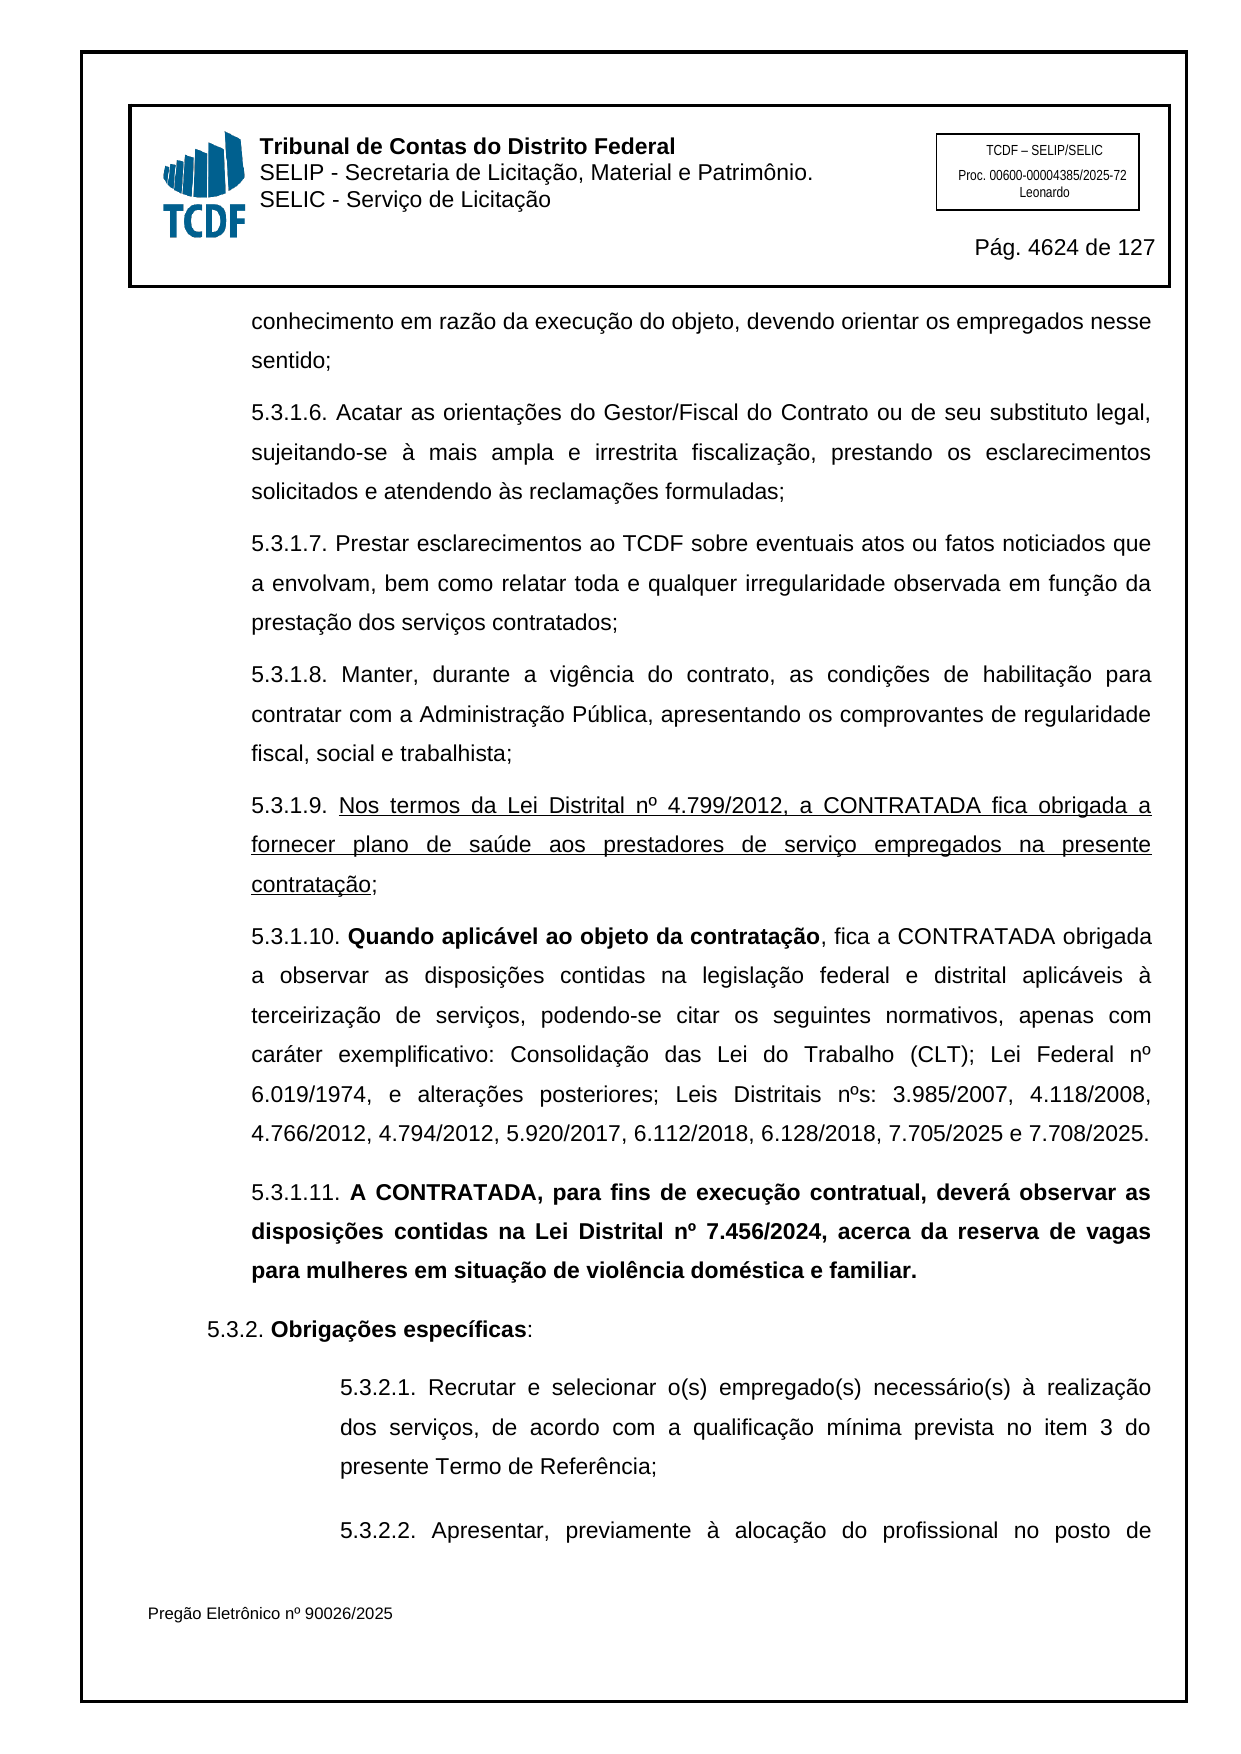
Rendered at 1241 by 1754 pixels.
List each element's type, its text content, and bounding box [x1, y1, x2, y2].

subtitle Recrutar e selecionar o(s) empregado(s) necessário(s) à realização dos serviços, de acordo com a qualificação mínima prevista no item 3 do presente Termo de Referência; [340, 1374, 1152, 1479]
subtitle Obrigações específicas: [207, 1316, 1152, 1342]
subtitle Manter, durante a vigência do contrato, as condições de habilitação para contratar com a Administração Pública, apresentando os comprovantes de regularidade fiscal, social e trabalhista; [251, 661, 1152, 766]
subtitle Quando aplicável ao objeto da contratação, fica a contratada obrigada a observar as disposições contidas na legislação federal e distrital aplicáveis à terceirização de serviços, podendo-se citar os seguintes normativos, apenas com caráter exemplificativo: Consolidação das Lei do Trabalho (CLT); Lei Federal nº 6.019/1974, e alterações posteriores; Leis Distritais nºs: 3.985/2007, 4.118/2008, 4.766/2012, 4.794/2012, 5.920/2017, 6.112/2018, 6.128/2018, 7.705/2025 e 7.708/2025. [251, 923, 1152, 1147]
subtitle Nos termos da Lei Distrital nº 4.799/2012, a CONTRATADA fica obrigada a fornecer plano de saúde aos prestadores de serviço empregados na presente contratação; [251, 855, 1152, 897]
subtitle Prestar esclarecimentos ao TCDF sobre eventuais atos ou fatos noticiados que a envolvam, bem como relatar toda e qualquer irregularidade observada em função da prestação dos serviços contratados; [251, 530, 1152, 635]
subtitle Acatar as orientações do Gestor/Fiscal do Contrato ou de seu substituto legal, sujeitando-se à mais ampla e irrestrita fiscalização, prestando os esclarecimentos solicitados e atendendo às reclamações formuladas; [251, 399, 1152, 504]
subtitle Nos termos da Lei Distrital nº 4.799/2012, a CONTRATADA fica obrigada a fornecer plano de saúde aos prestadores de serviço empregados na presente contratação; [251, 792, 1152, 854]
subtitle A CONTRATADA, para fins de execução contratual, deverá observar as disposições contidas na Lei Distrital nº 7.456/2024, acerca da reserva de vagas para mulheres em situação de violência doméstica e familiar. [251, 1178, 1152, 1284]
picture [148, 128, 260, 240]
